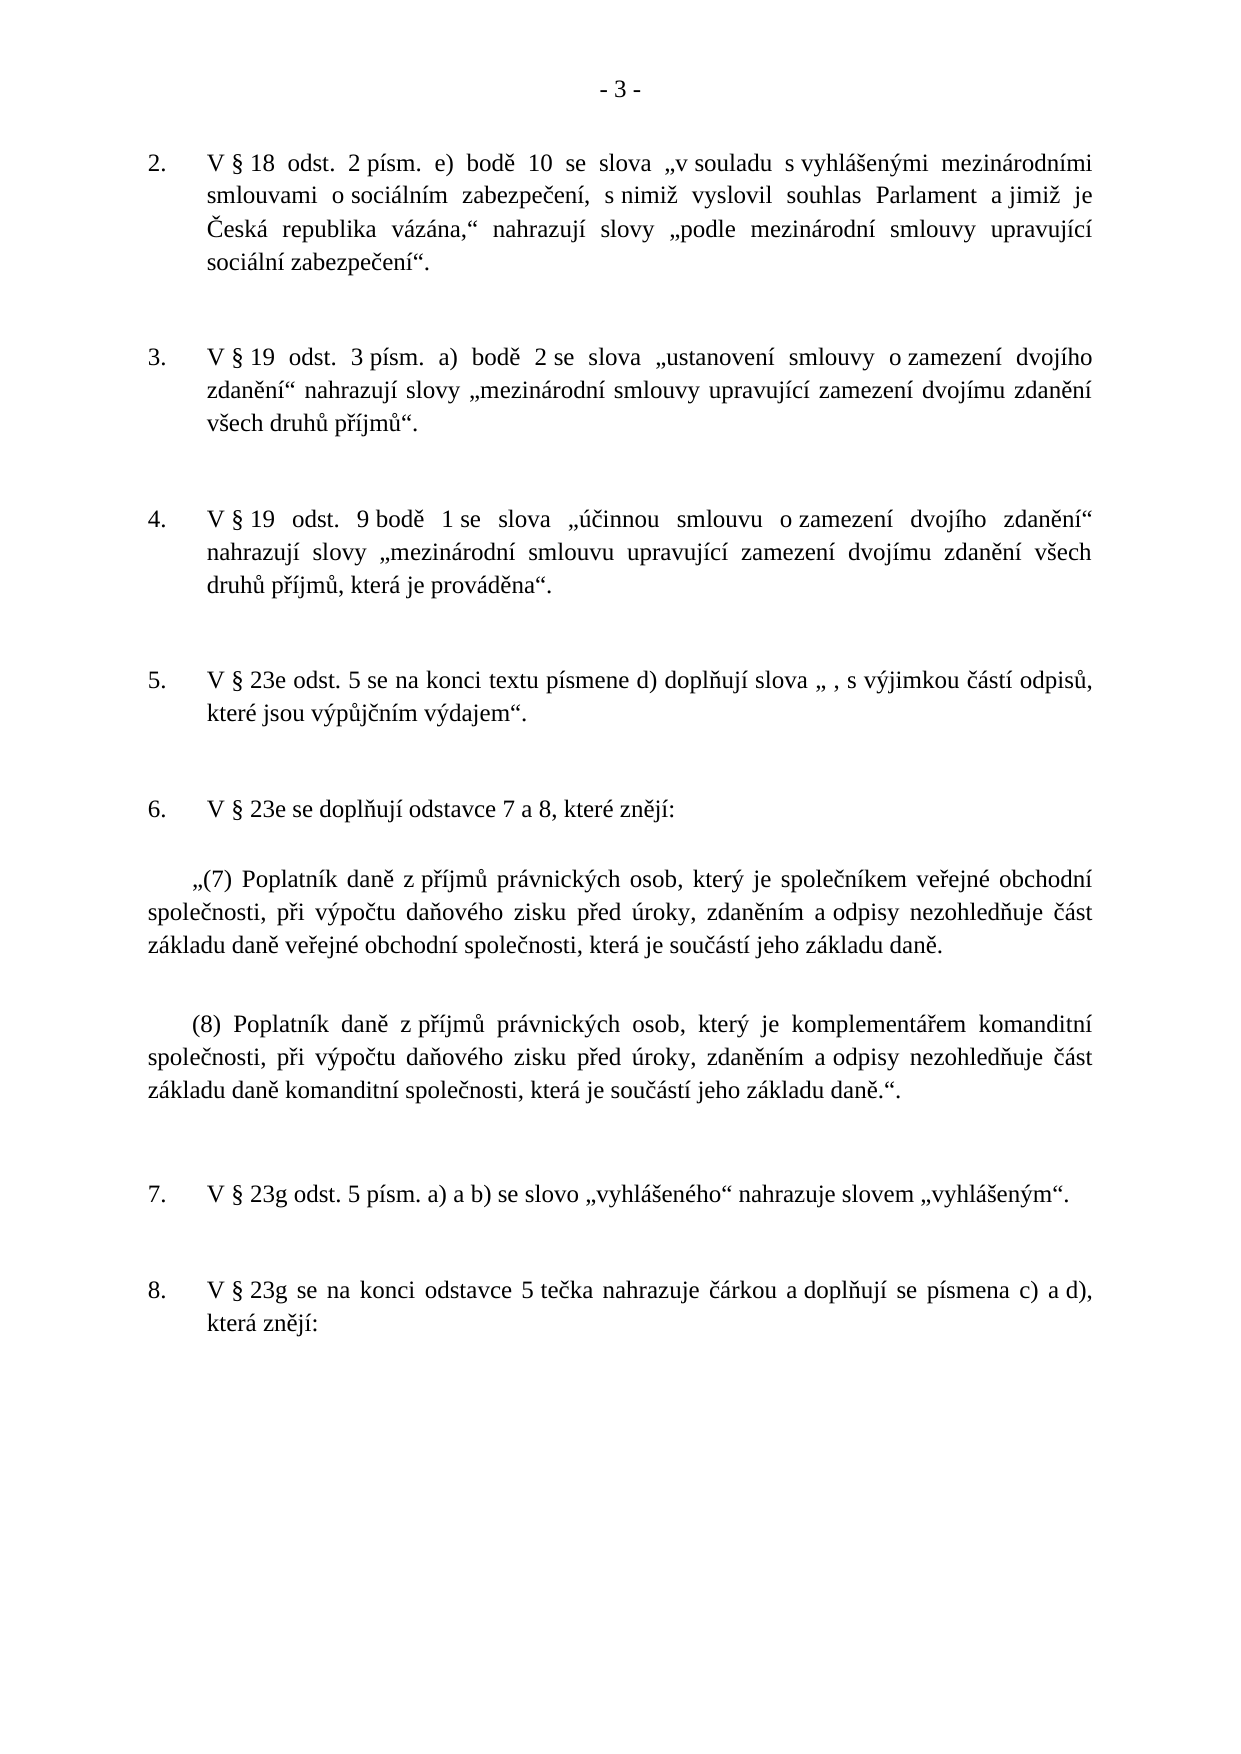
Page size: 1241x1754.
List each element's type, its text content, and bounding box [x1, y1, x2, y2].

text V § 23g odst. 5 písm. a) a b) se slovo „vyhlášeného“ nahrazuje slovem „vyhlášeným“. [148, 1179, 1093, 1208]
text V § 18 odst. 2 písm. e) bodě 10 se slova „v souladu s vyhlášenými mezinárodními smlouvami o sociálním zabezpečení, s nimiž vyslovil souhlas Parlament a jimiž je Česká republika vázána,“ nahrazují slovy „podle mezinárodní smlouvy upravující sociální zabezpečení“. [148, 148, 1093, 275]
text „(7) Poplatník daně z příjmů právnických osob, který je společníkem veřejné obchodní společnosti, při výpočtu daňového zisku před úroky, zdaněním a odpisy nezohledňuje část základu daně veřejné obchodní společnosti, která je součástí jeho základu daně. [148, 864, 1093, 959]
text V § 23e se doplňují odstavce 7 a 8, které znějí: [148, 794, 1093, 823]
text V § 19 odst. 3 písm. a) bodě 2 se slova „ustanovení smlouvy o zamezení dvojího zdanění“ nahrazují slovy „mezinárodní smlouvy upravující zamezení dvojímu zdanění všech druhů příjmů“. [148, 342, 1093, 437]
text (8) Poplatník daně z příjmů právnických osob, který je komplementářem komanditní společnosti, při výpočtu daňového zisku před úroky, zdaněním a odpisy nezohledňuje část základu daně komanditní společnosti, která je součástí jeho základu daně.“. [148, 1009, 1093, 1104]
text V § 23e odst. 5 se na konci textu písmene d) doplňují slova „ , s výjimkou částí odpisů, které jsou výpůjčním výdajem“. [148, 665, 1093, 727]
text V § 23g se na konci odstavce 5 tečka nahrazuje čárkou a doplňují se písmena c) a d), která znějí: [148, 1275, 1093, 1336]
text V § 19 odst. 9 bodě 1 se slova „účinnou smlouvu o zamezení dvojího zdanění“ nahrazují slovy „mezinárodní smlouvu upravující zamezení dvojímu zdanění všech druhů příjmů, která je prováděna“. [148, 504, 1093, 598]
